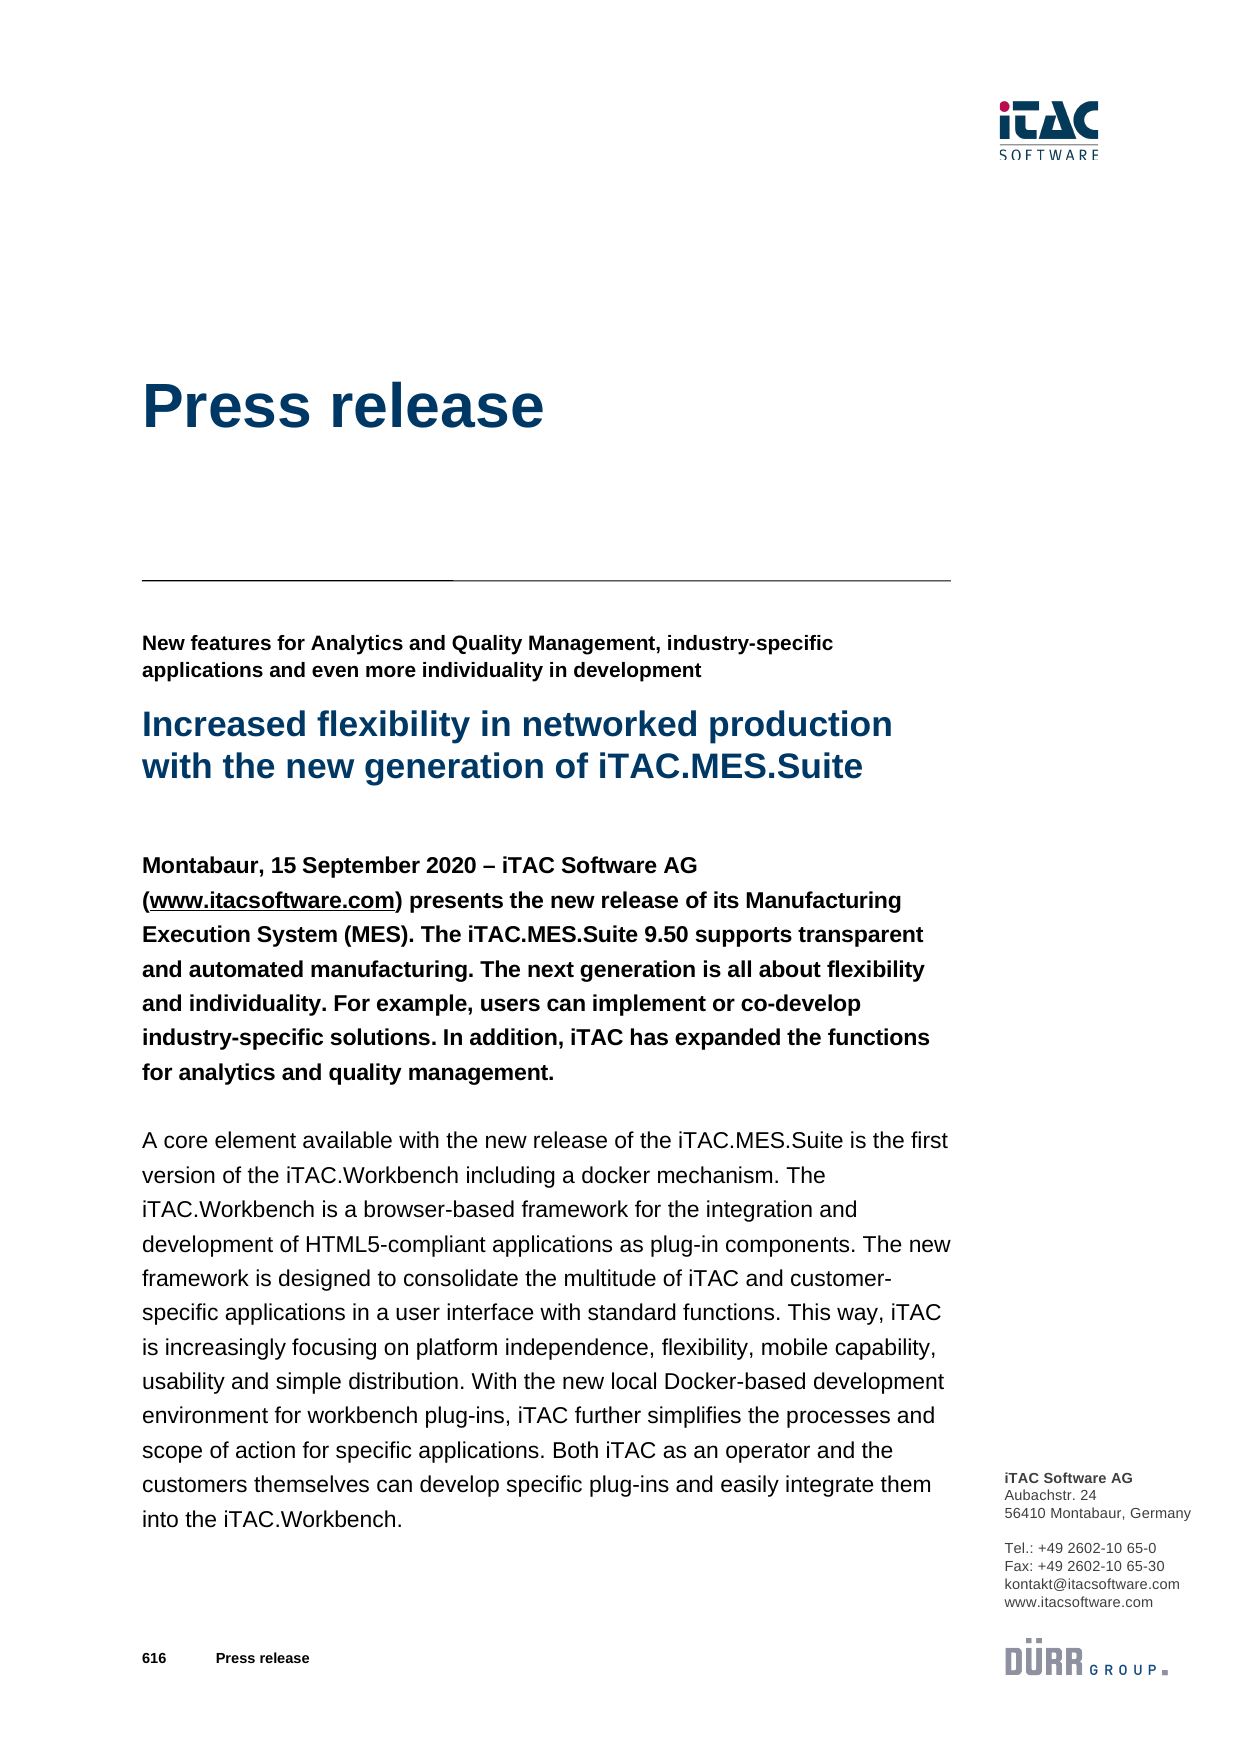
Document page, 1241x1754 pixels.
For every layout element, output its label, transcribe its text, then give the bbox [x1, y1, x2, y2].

text New features for Analytics and Quality Management, industry-specific applications and even more individuality in development [142, 628, 951, 682]
text Montabaur, 15 September 2020 – iTAC Software AG (www.itacsoftware.com) presents the new release of its Manufacturing Execution System (MES). The iTAC.MES.Suite 9.50 supports transparent and automated manufacturing. The next generation is all about flexibility and individuality. For example, users can implement or co-develop industry-specific solutions. In addition, iTAC has expanded the functions for analytics and quality management. [142, 844, 951, 1085]
text Increased flexibility in networked production with the new generation of iTAC.MES.Suite [142, 703, 951, 786]
text A core element available with the new release of the iTAC.MES.Suite is the first version of the iTAC.Workbench including a docker mechanism. The iTAC.Workbench is a browser-based framework for the integration and development of HTML5-compliant applications as plug-in components. The new framework is designed to consolidate the multitude of iTAC and customer-specific applications in a user interface with standard functions. This way, iTAC is increasingly focusing on platform independence, flexibility, mobile capability, usability and simple distribution. With the new local Docker-based development environment for workbench plug-ins, iTAC further simplifies the processes and scope of action for specific applications. Both iTAC as an operator and the customers themselves can develop specific plug-ins and easily integrate them into the iTAC.Workbench. [142, 1119, 951, 1532]
text Press release [142, 366, 951, 441]
